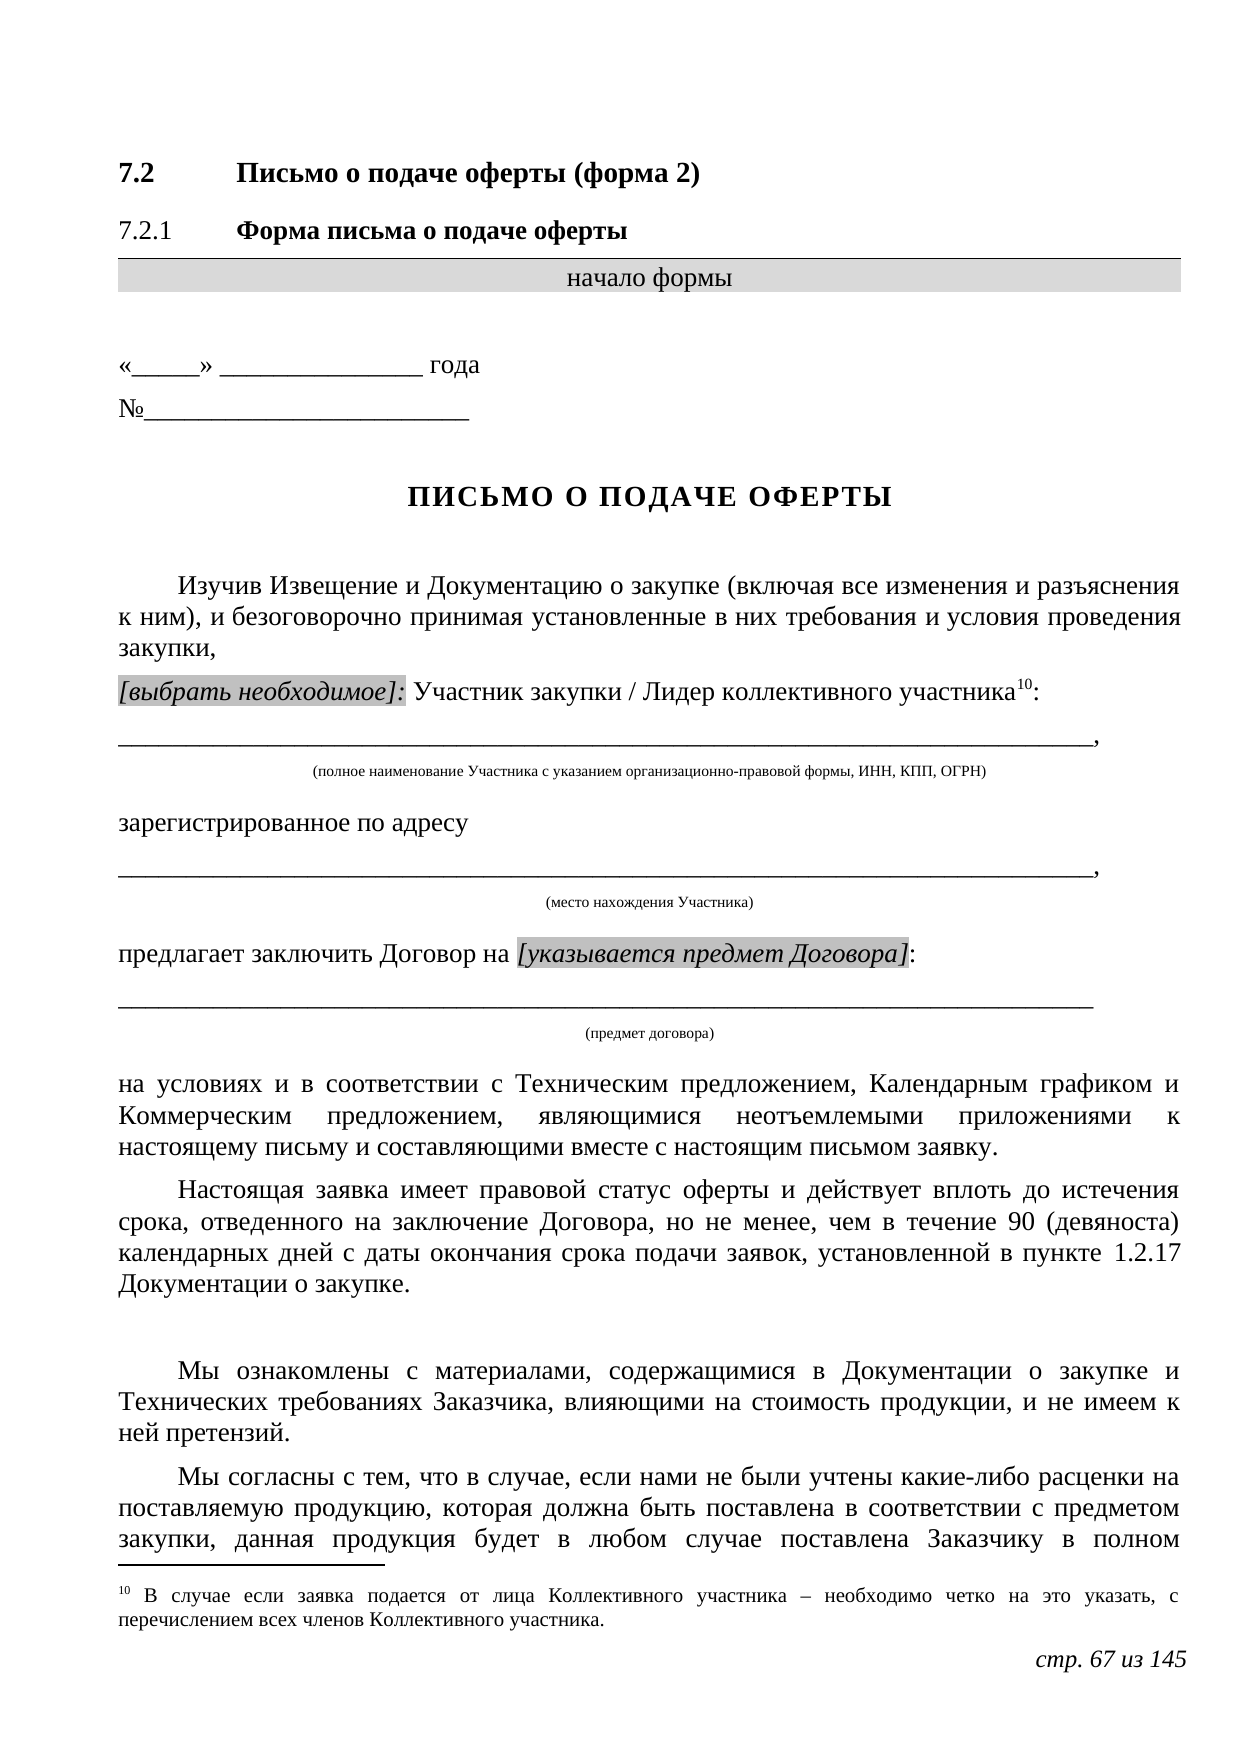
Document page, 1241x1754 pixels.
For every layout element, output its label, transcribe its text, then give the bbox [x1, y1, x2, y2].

text Письмо о подаче оферты [118, 479, 1181, 513]
subtitle Письмо о подаче оферты (форма 2) [118, 156, 1181, 189]
text предлагает заключить Договор на [указывается предмет Договора]: [118, 937, 517, 968]
text на условиях и в соответствии с Техническим предложением, Календарным графиком и Коммерческим предложением, являющимися неотъемлемыми приложениями к настоящему письму и составляющими вместе с настоящим письмом заявку. [118, 1068, 1181, 1161]
text №________________________ [118, 392, 635, 423]
text Мы ознакомлены с материалами, содержащимися в Документации о закупке и Технических требованиях Заказчика, влияющими на стоимость продукции, и не имеем к ней претензий. [118, 1354, 1181, 1448]
text «_____» _______________ года [118, 348, 635, 379]
text Настоящая заявка имеет правовой статус оферты и действует вплоть до истечения срока, отведенного на заключение Договора, но не менее, чем в течение 90 (девяноста) календарных дней с даты окончания срока подачи заявок, установленной в пункте 1.2.17 Документации о закупке. [118, 1173, 1181, 1298]
text Изучив Извещение и Документацию о закупке (включая все изменения и разъяснения к ним), и безоговорочно принимая установленные в них требования и условия проведения закупки, [118, 569, 1181, 662]
text зарегистрированное по адресу [118, 806, 1181, 837]
text ________________________________________________________________________ [118, 980, 1181, 1011]
text [выбрать необходимое]: Участник закупки / Лидер коллективного участника: [406, 675, 1181, 706]
text (предмет договора) [118, 1024, 1181, 1055]
text (место нахождения Участника) [118, 893, 1181, 924]
text начало формы [118, 259, 1181, 292]
text предлагает заключить Договор на [указывается предмет Договора]: [909, 937, 1181, 968]
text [118, 1460, 1181, 1554]
text Форма письма о подаче оферты [118, 214, 1181, 245]
text ________________________________________________________________________, [118, 718, 1181, 749]
text ________________________________________________________________________, [118, 849, 1181, 881]
text (полное наименование Участника с указанием организационно-правовой формы, ИНН, КПП, ОГРН) [118, 762, 1181, 793]
